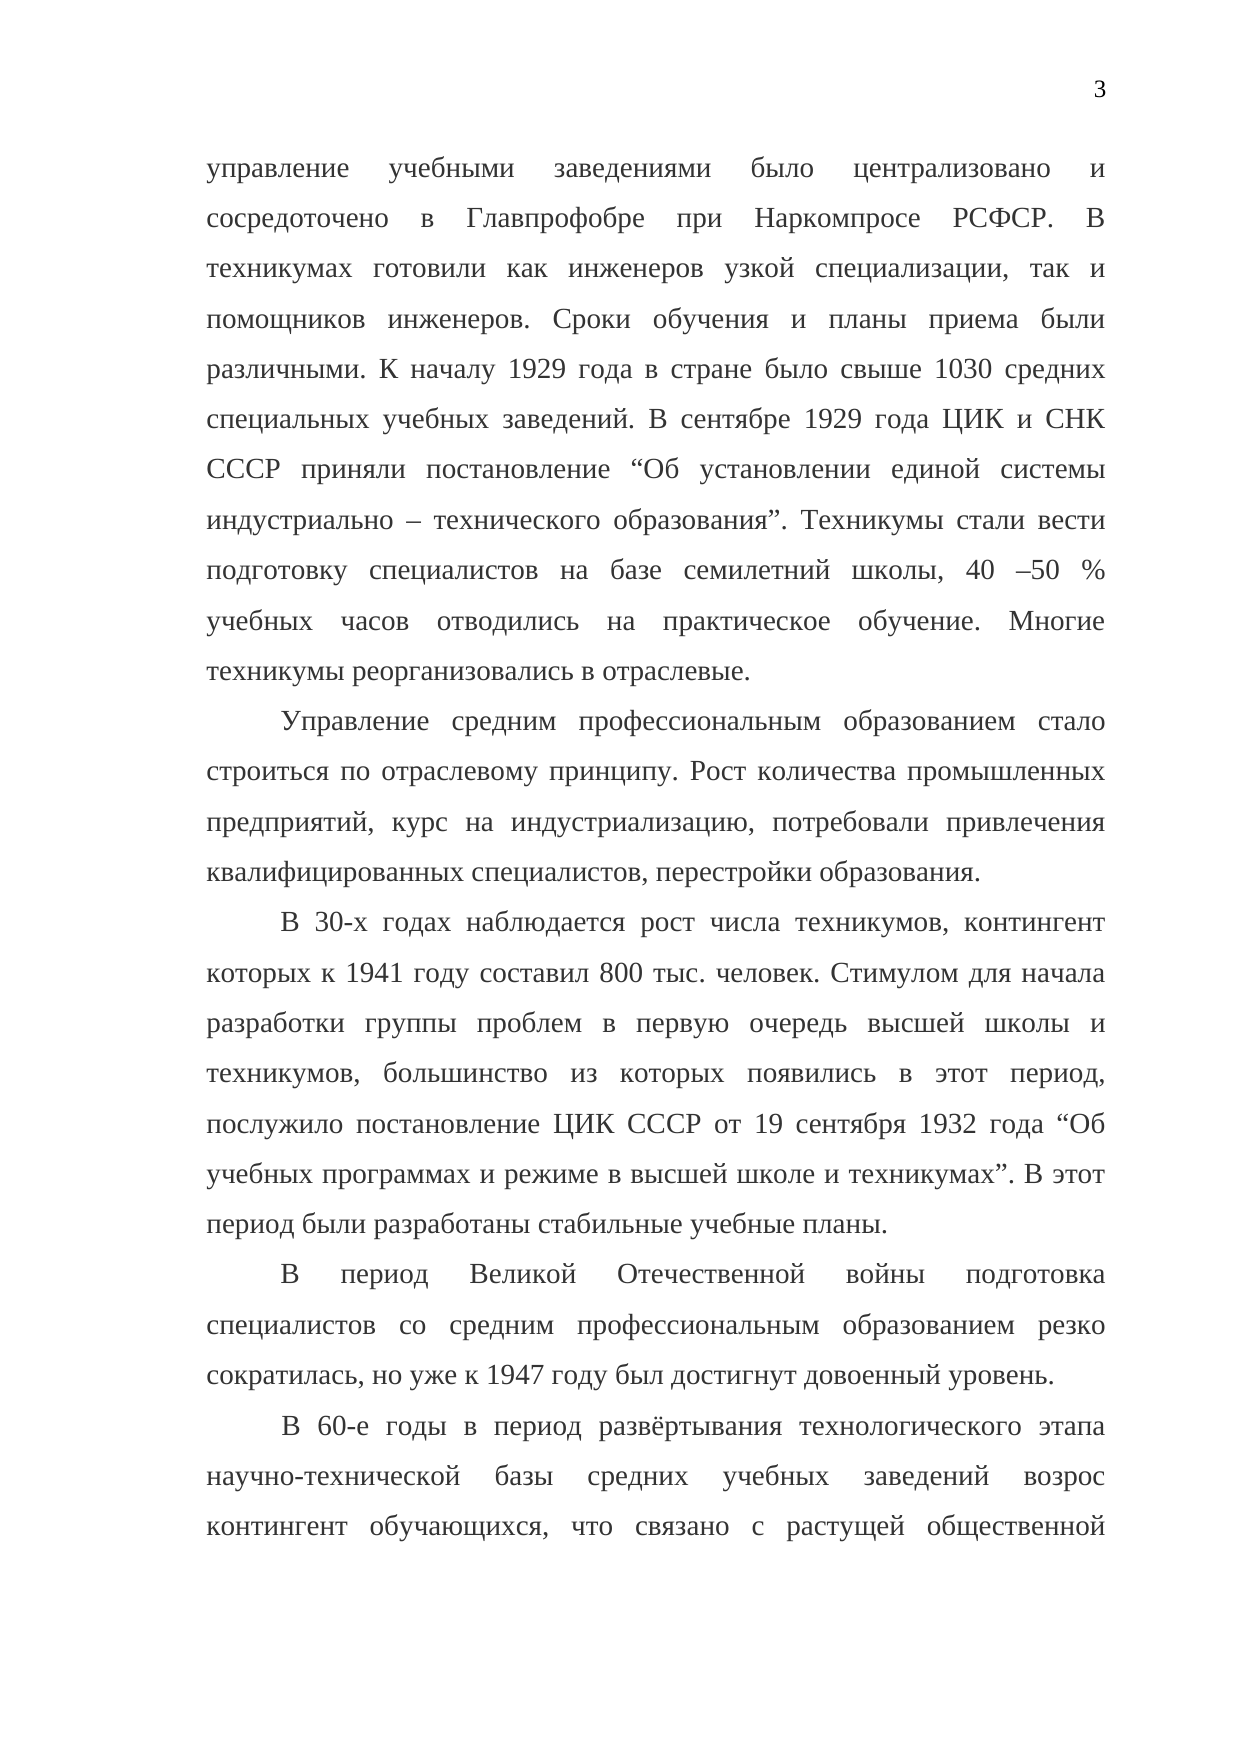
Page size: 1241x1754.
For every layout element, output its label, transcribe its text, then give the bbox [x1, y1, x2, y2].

text В период Великой Отечественной войны подготовка специалистов со средним профессиональным образованием резко сократилась, но уже к 1947 году был достигнут довоенный уровень. [206, 1257, 1106, 1391]
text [206, 150, 1106, 686]
text В 30-х годах наблюдается рост числа техникумов, контингент которых к 1941 году составил 800 тыс. человек. Стимулом для начала разработки группы проблем в первую очередь высшей школы и техникумов, большинство из которых появились в этот период, послужило постановление ЦИК СССР от 19 сентября 1932 года “Об учебных программах и режиме в высшей школе и техникумах”. В этот период были разработаны стабильные учебные планы. [206, 904, 1106, 1240]
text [206, 1408, 1106, 1542]
text Управление средним профессиональным образованием стало строиться по отраслевому принципу. Рост количества промышленных предприятий, курс на индустриализацию, потребовали привлечения квалифицированных специалистов, перестройки образования. [206, 703, 1106, 888]
